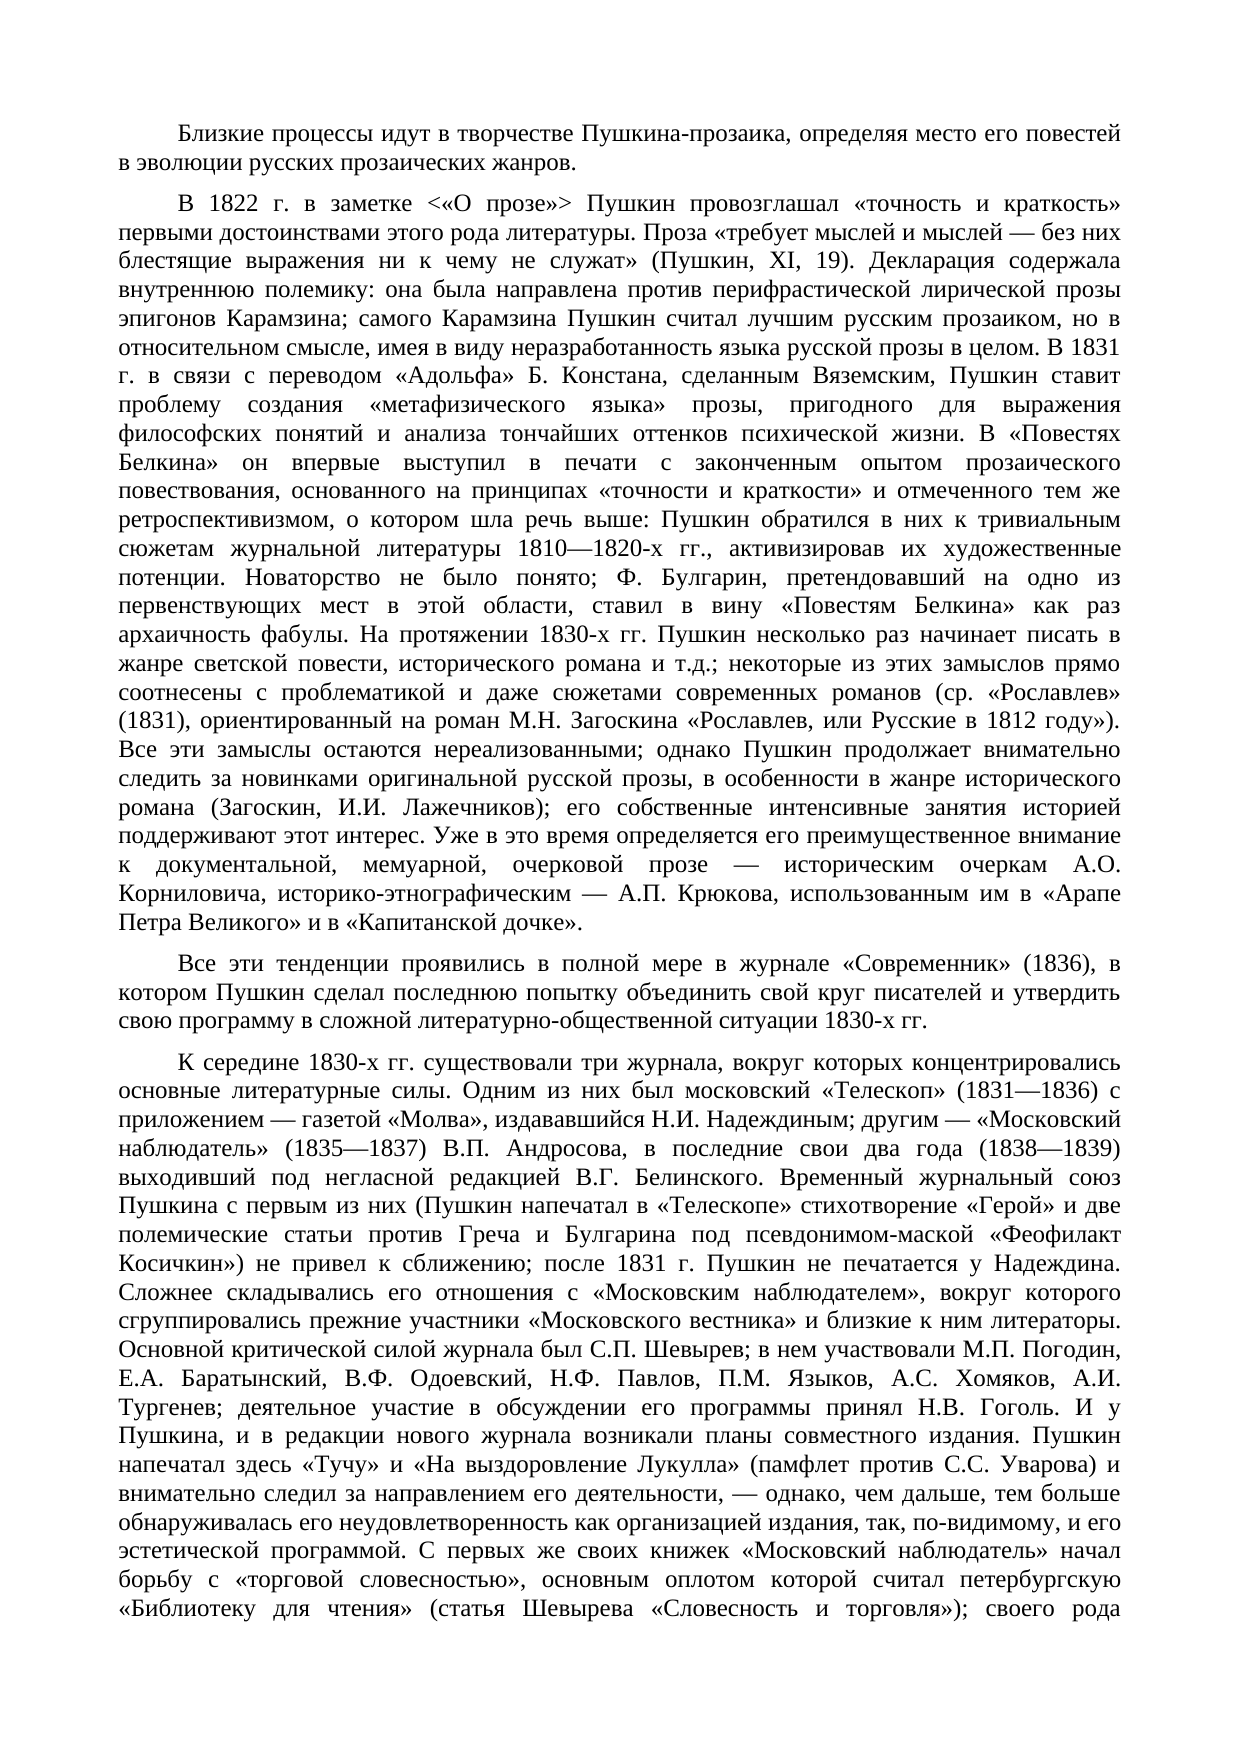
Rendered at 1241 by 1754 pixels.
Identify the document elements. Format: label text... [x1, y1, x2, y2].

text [118, 1047, 1122, 1622]
text В 1822 г. в заметке <«О прозе»> Пушкин провозглашал «точность и краткость» первыми достоинствами этого рода литературы. Проза «требует мыслей и мыслей — без них блестящие выражения ни к чему не служат» (Пушкин, XI, 19). Декларация содержала внутреннюю полемику: она была направлена против перифрастической лирической прозы эпигонов Карамзина; самого Карамзина Пушкин считал лучшим русским прозаиком, но в относительном смысле, имея в виду неразработанность языка русской прозы в целом. В 1831 г. в связи с переводом «Адольфа» Б. Констана, сделанным Вяземским, Пушкин ставит проблему создания «метафизического языка» прозы, пригодного для выражения философских понятий и анализа тончайших оттенков психической жизни. В «Повестях Белкина» он впервые выступил в печати с законченным опытом прозаического повествования, основанного на принципах «точности и краткости» и отмеченного тем же ретроспективизмом, о котором шла речь выше: Пушкин обратился в них к тривиальным сюжетам журнальной литературы 1810—1820-х гг., активизировав их художественные потенции. Новаторство не было понято; Ф. Булгарин, претендовавший на одно из первенствующих мест в этой области, ставил в вину «Повестям Белкина» как раз архаичность фабулы. На протяжении 1830-х гг. Пушкин несколько раз начинает писать в жанре светской повести, исторического романа и т.д.; некоторые из этих замыслов прямо соотнесены с проблематикой и даже сюжетами современных романов (ср. «Рославлев» (1831), ориентированный на роман М.Н. Загоскина «Рославлев, или Русские в 1812 году»). Все эти замыслы остаются нереализованными; однако Пушкин продолжает внимательно следить за новинками оригинальной русской прозы, в особенности в жанре исторического романа (Загоскин, И.И. Лажечников); его собственные интенсивные занятия историей поддерживают этот интерес. Уже в это время определяется его преимущественное внимание к документальной, мемуарной, очерковой прозе — историческим очеркам А.О. Корниловича, историко-этнографическим — А.П. Крюкова, использованным им в «Арапе Петра Великого» и в «Капитанской дочке». [118, 188, 1122, 936]
text Близкие процессы идут в творчестве Пушкина-прозаика, определяя место его повестей в эволюции русских прозаических жанров. [118, 118, 1122, 176]
text Все эти тенденции проявились в полной мере в журнале «Современник» (1836), в котором Пушкин сделал последнюю попытку объединить свой круг писателей и утвердить свою программу в сложной литературно-общественной ситуации 1830-х гг. [118, 948, 1122, 1034]
